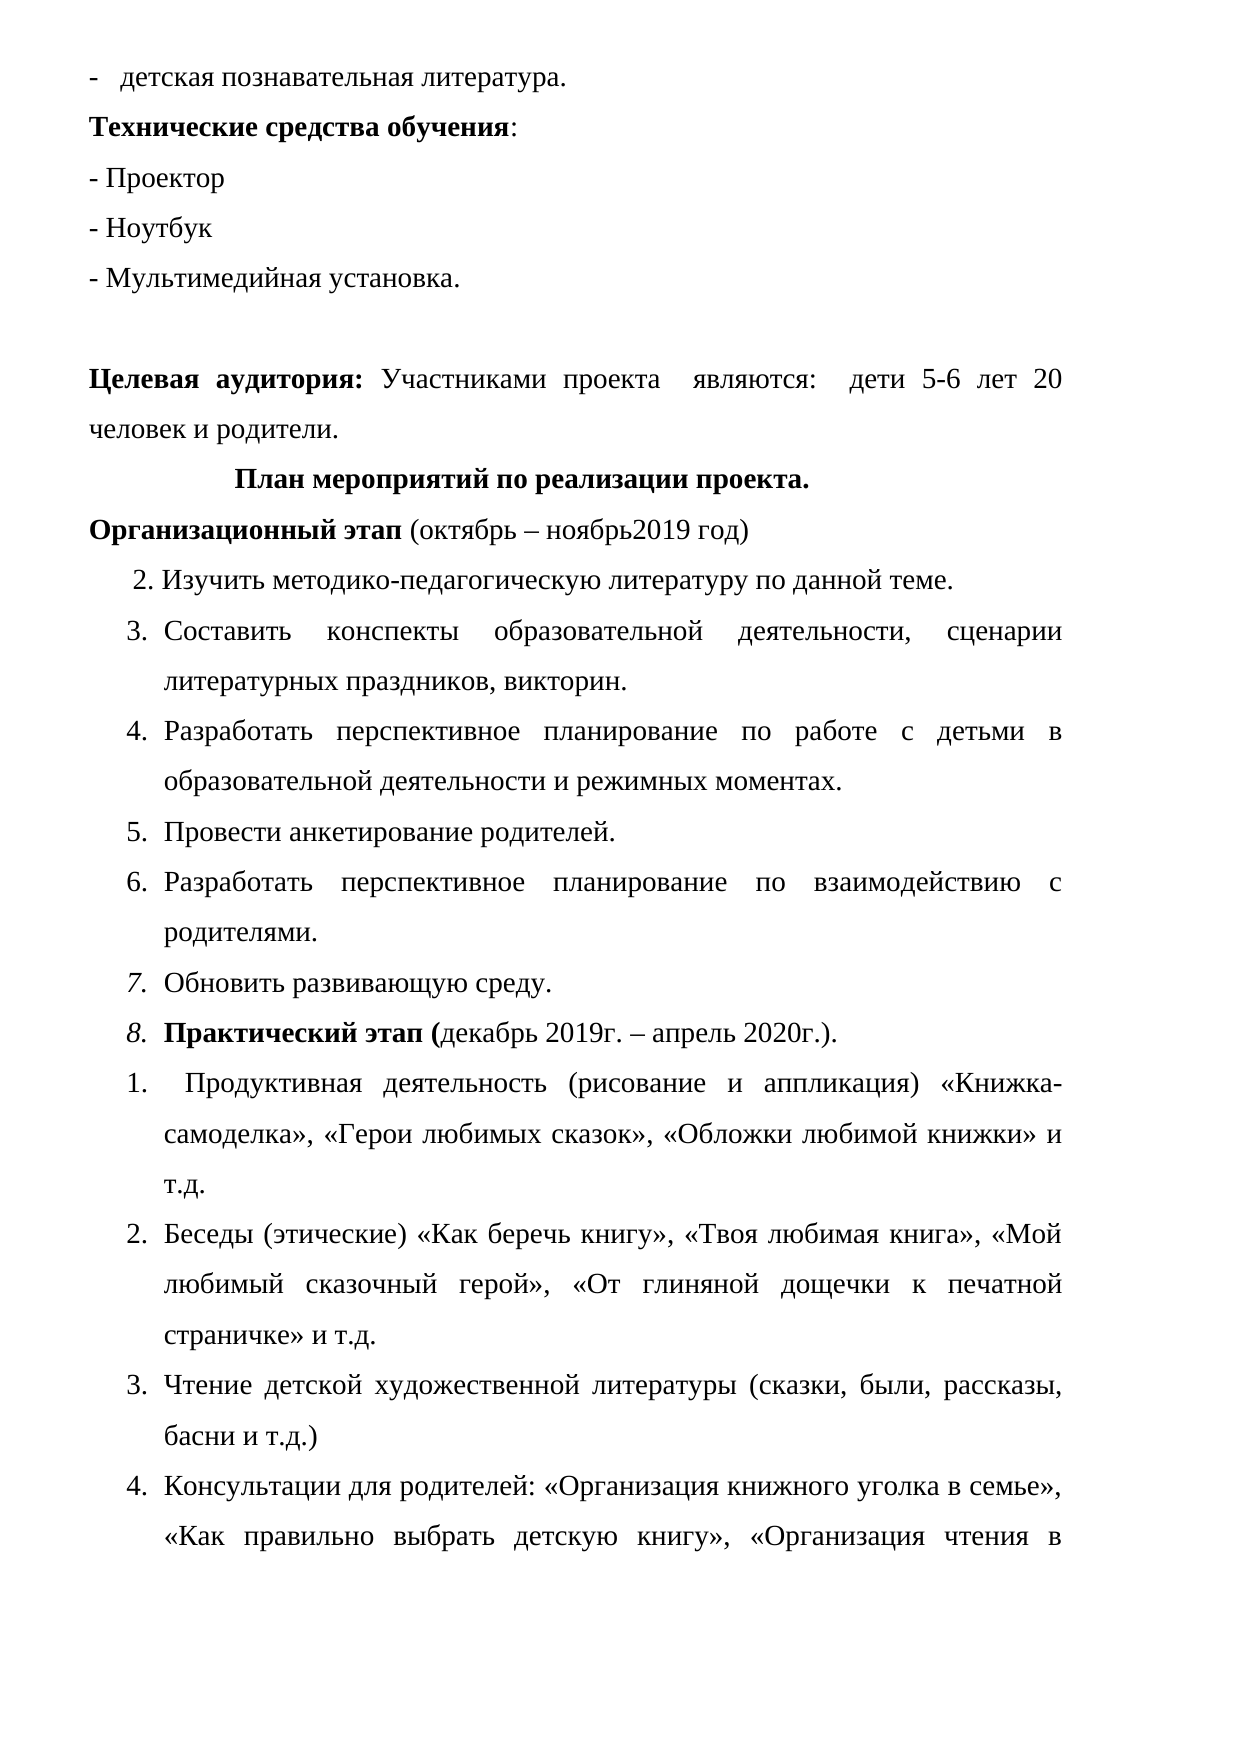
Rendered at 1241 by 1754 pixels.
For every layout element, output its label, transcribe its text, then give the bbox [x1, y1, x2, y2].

list Чтение детской художественной литературы (сказки, были, рассказы, басни и т.д.) [126, 1367, 1063, 1451]
text 2. Изучить методико-педагогическую литературу по данной теме. [132, 562, 1063, 596]
list Беседы (этические) «Как беречь книгу», «Твоя любимая книга», «Мой любимый сказочный герой», «От глиняной дощечки к печатной страничке» и т.д. [126, 1216, 1063, 1351]
text - Мультимедийная установка. [88, 260, 1063, 294]
text План мероприятий по реализации проекта. [88, 462, 1063, 495]
list Практический этап (декабрь 2019г. – апрель 2020г.). [126, 1015, 1063, 1049]
list Обновить развивающую среду. [126, 965, 1063, 998]
text - Ноутбук [88, 210, 1063, 244]
list Разработать перспективное планирование по работе с детьми в образовательной деятельности и режимных моментах. [126, 713, 1063, 797]
text - детская познавательная литература. [88, 59, 1063, 93]
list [126, 1468, 1063, 1552]
text - Проектор [88, 160, 1063, 193]
list Провести анкетирование родителей. [126, 814, 1063, 847]
text Организационный этап (октябрь – ноябрь2019 год) [88, 512, 1063, 546]
text Целевая аудитория: Участниками проекта являются: дети 5-6 лет 20 человек и родители. [88, 361, 1063, 445]
list Продуктивная деятельность (рисование и аппликация) «Книжка-самоделка», «Герои любимых сказок», «Обложки любимой книжки» и т.д. [126, 1065, 1063, 1199]
list Составить конспекты образовательной деятельности, сценарии литературных праздников, викторин. [126, 613, 1063, 696]
text Технические средства обучения: [88, 109, 1063, 143]
list Разработать перспективное планирование по взаимодействию с родителями. [126, 864, 1063, 948]
